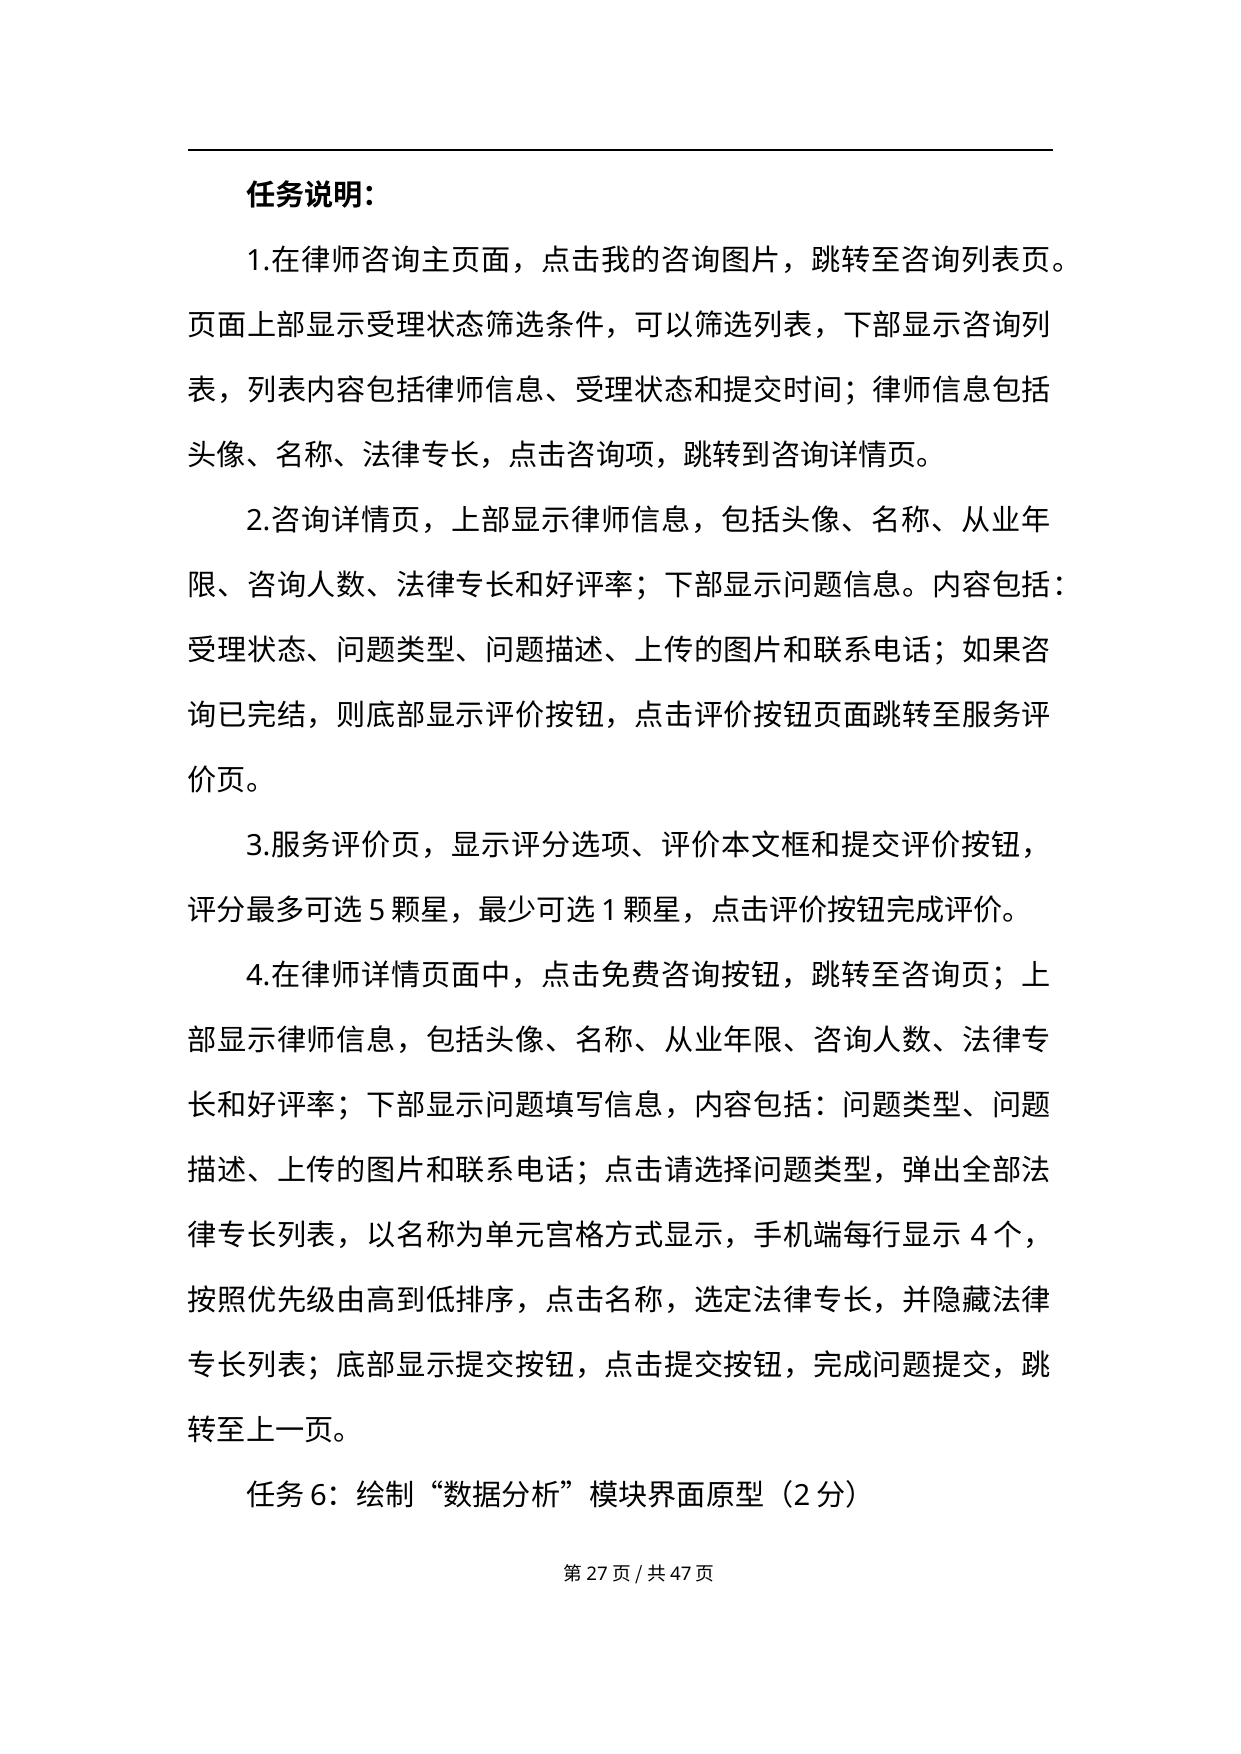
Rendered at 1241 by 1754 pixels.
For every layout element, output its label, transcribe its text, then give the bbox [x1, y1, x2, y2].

text 3.服务评价页，显示评分选项、评价本文框和提交评价按钮，评分最多可选5颗星，最少可选1颗星，点击评价按钮完成评价。 [187, 810, 1053, 940]
text 2.咨询详情页，上部显示律师信息，包括头像、名称、从业年限、咨询人数、法律专长和好评率；下部显示问题信息。内容包括：受理状态、问题类型、问题描述、上传的图片和联系电话；如果咨询已完结，则底部显示评价按钮，点击评价按钮页面跳转至服务评价页。 [187, 485, 1053, 810]
text 4.在律师详情页面中，点击免费咨询按钮，跳转至咨询页；上部显示律师信息，包括头像、名称、从业年限、咨询人数、法律专长和好评率；下部显示问题填写信息，内容包括：问题类型、问题描述、上传的图片和联系电话；点击请选择问题类型，弹出全部法律专长列表，以名称为单元宫格方式显示，手机端每行显示4个，按照优先级由高到低排序，点击名称，选定法律专长，并隐藏法律专长列表；底部显示提交按钮，点击提交按钮，完成问题提交，跳转至上一页。 [187, 940, 1053, 1460]
text 1.在律师咨询主页面，点击我的咨询图片，跳转至咨询列表页。页面上部显示受理状态筛选条件，可以筛选列表，下部显示咨询列表，列表内容包括律师信息、受理状态和提交时间；律师信息包括头像、名称、法律专长，点击咨询项，跳转到咨询详情页。 [187, 225, 1053, 485]
text 任务说明： [187, 160, 1053, 225]
text 任务6：绘制“数据分析”模块界面原型（2分） [187, 1460, 1053, 1525]
